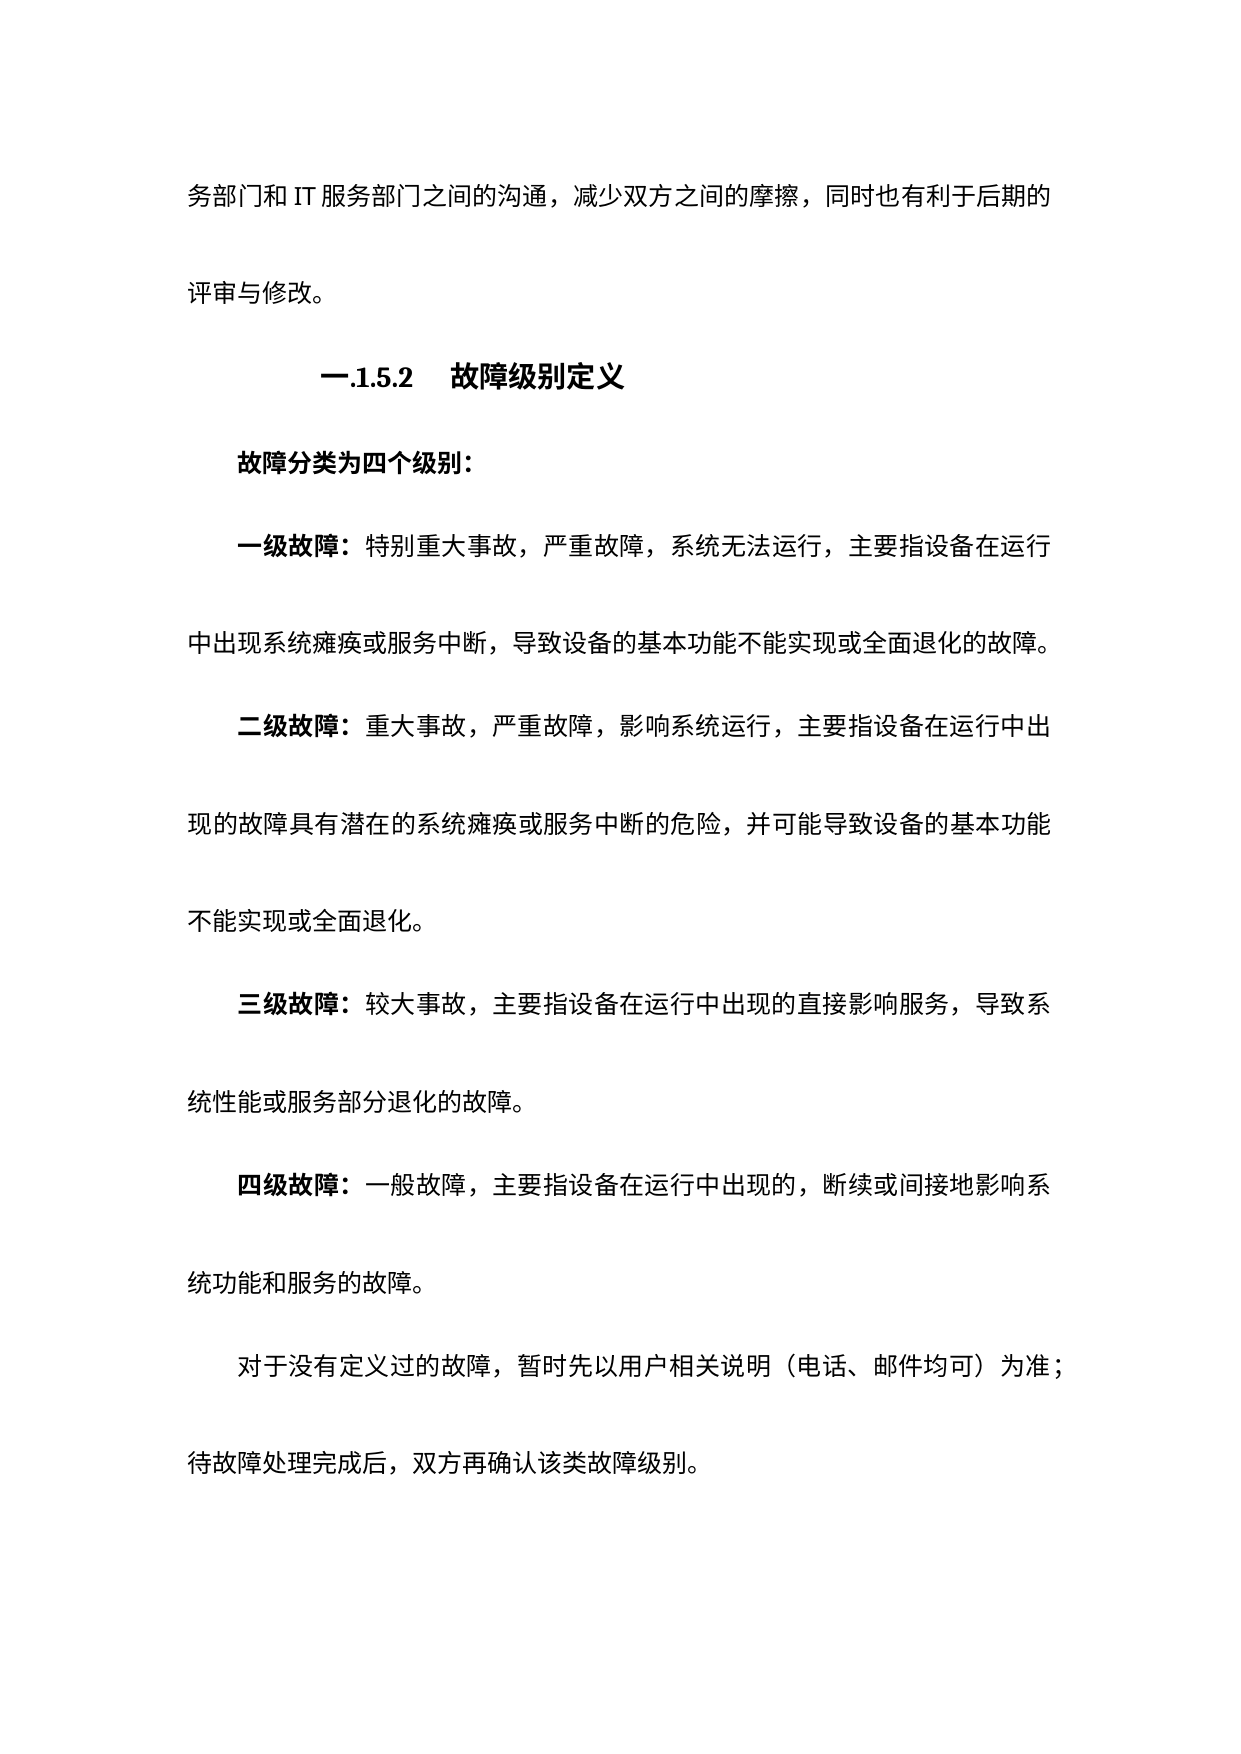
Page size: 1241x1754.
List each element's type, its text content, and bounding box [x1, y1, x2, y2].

text 故障分类为四个级别： [187, 429, 1053, 494]
subtitle 故障级别定义 [320, 343, 1053, 408]
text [187, 162, 1053, 324]
text 二级故障：重大事故，严重故障，影响系统运行，主要指设备在运行中出现的故障具有潜在的系统瘫痪或服务中断的危险，并可能导致设备的基本功能不能实现或全面退化。 [187, 692, 1053, 952]
text 一级故障：特别重大事故，严重故障，系统无法运行，主要指设备在运行中出现系统瘫痪或服务中断，导致设备的基本功能不能实现或全面退化的故障。 [187, 512, 1053, 674]
text 三级故障：较大事故，主要指设备在运行中出现的直接影响服务，导致系统性能或服务部分退化的故障。 [187, 971, 1053, 1133]
text 四级故障：一般故障，主要指设备在运行中出现的，断续或间接地影响系统功能和服务的故障。 [187, 1151, 1053, 1314]
text 对于没有定义过的故障，暂时先以用户相关说明（电话、邮件均可）为准；待故障处理完成后，双方再确认该类故障级别。 [187, 1332, 1053, 1494]
